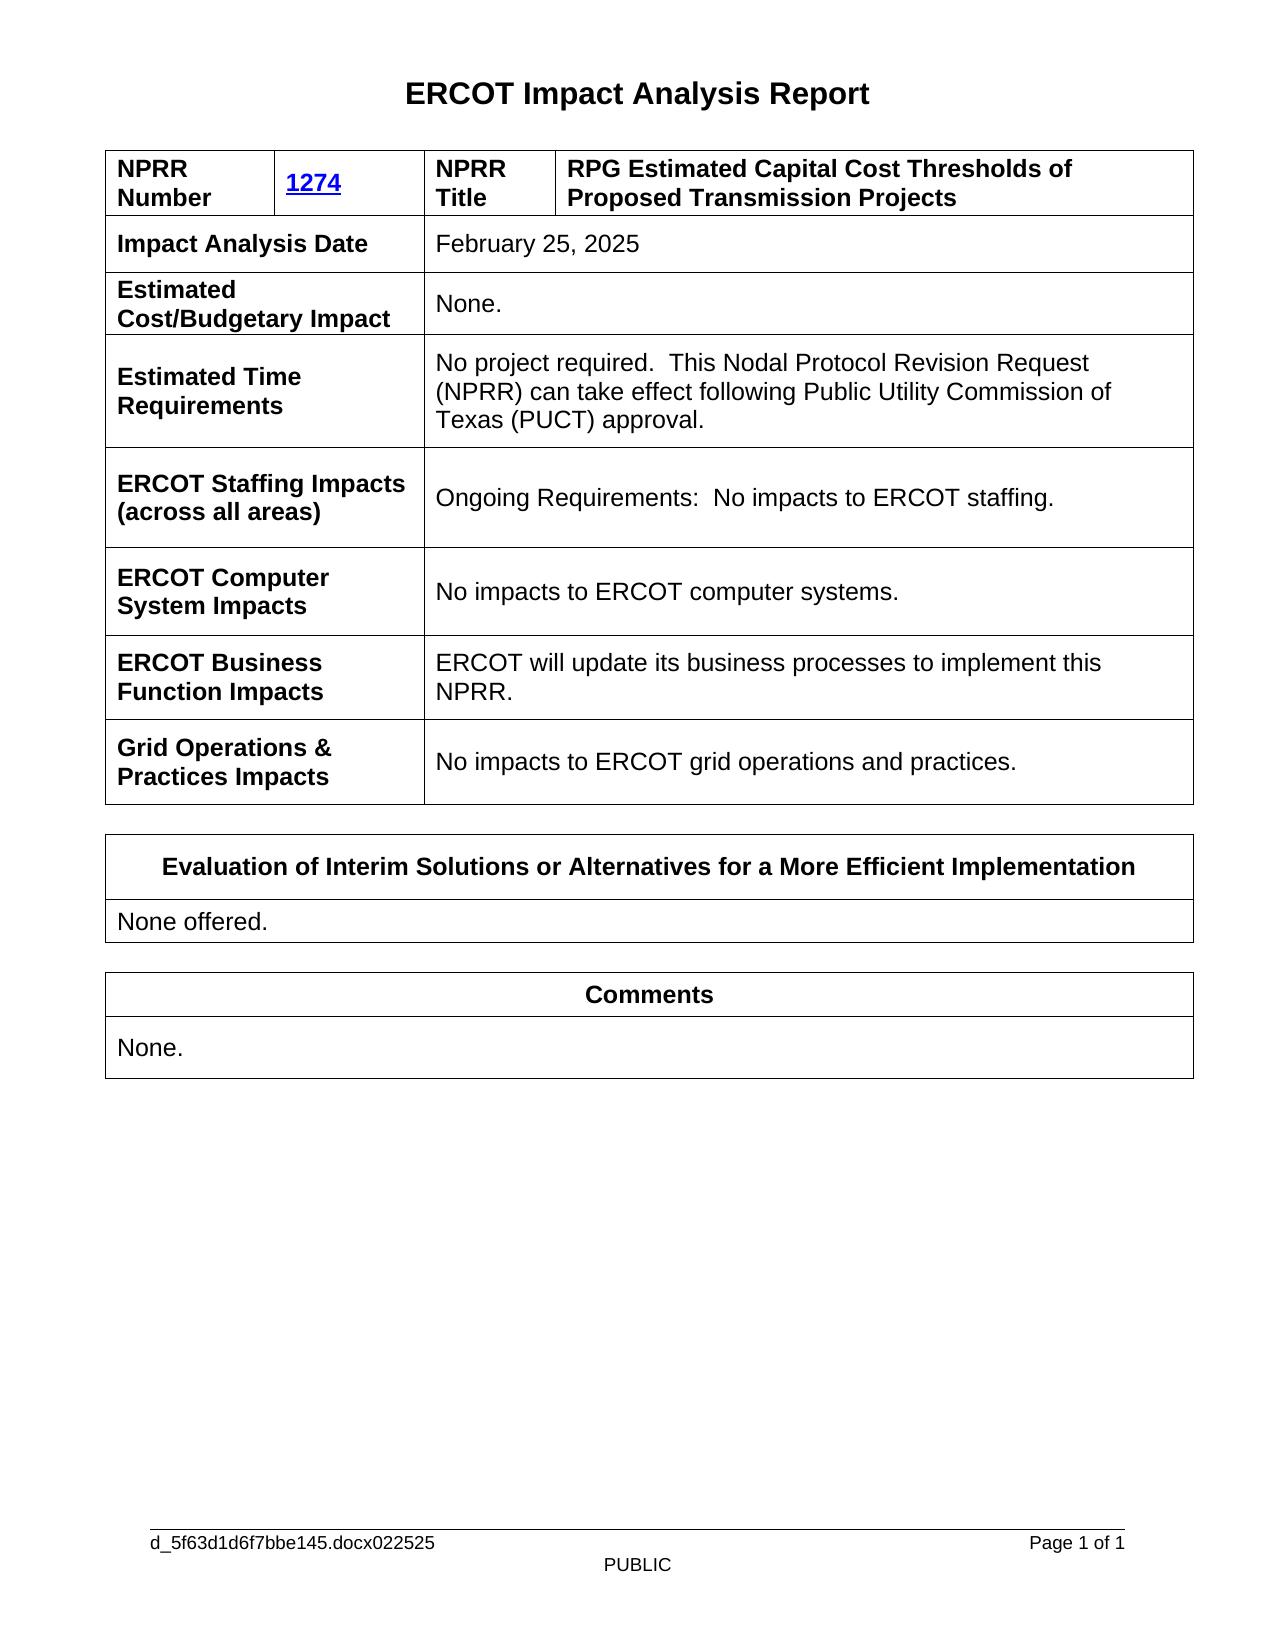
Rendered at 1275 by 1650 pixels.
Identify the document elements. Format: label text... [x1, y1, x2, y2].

table_cell Impact Analysis Date [106, 216, 424, 272]
table_header Evaluation of Interim Solutions or Alternatives for a More Efficient Implementation [106, 835, 1193, 899]
table_cell ERCOT will update its business processes to implement this NPRR. [425, 636, 1193, 718]
table_cell No impacts to ERCOT computer systems. [425, 548, 1193, 635]
table_cell ERCOT Business Function Impacts [106, 636, 424, 718]
table_cell Ongoing Requirements: No impacts to ERCOT staffing. [425, 448, 1193, 547]
table_header RPG Estimated Capital Cost Thresholds of Proposed Transmission Projects [556, 151, 1193, 214]
table_cell Grid Operations & Practices Impacts [106, 720, 424, 804]
table_cell ERCOT Staffing Impacts (across all areas) [106, 448, 424, 547]
table_cell February 25, 2025 [425, 216, 1193, 272]
table_cell None. [425, 273, 1193, 334]
table_header NPRR Number [106, 151, 274, 214]
table_cell No impacts to ERCOT grid operations and practices. [425, 720, 1193, 804]
table_header 1274 [275, 151, 424, 214]
table_cell None offered. [106, 900, 1193, 942]
table_header Comments [106, 973, 1193, 1016]
table_header NPRR Title [425, 151, 555, 214]
table_cell ERCOT Computer System Impacts [106, 548, 424, 635]
table_cell Estimated Time Requirements [106, 335, 424, 447]
table_cell No project required. This Nodal Protocol Revision Request (NPRR) can take effect following Public Utility Commission of Texas (PUCT) approval. [425, 335, 1193, 447]
table_cell None. [106, 1017, 1193, 1077]
table_cell Estimated Cost/Budgetary Impact [106, 273, 424, 334]
